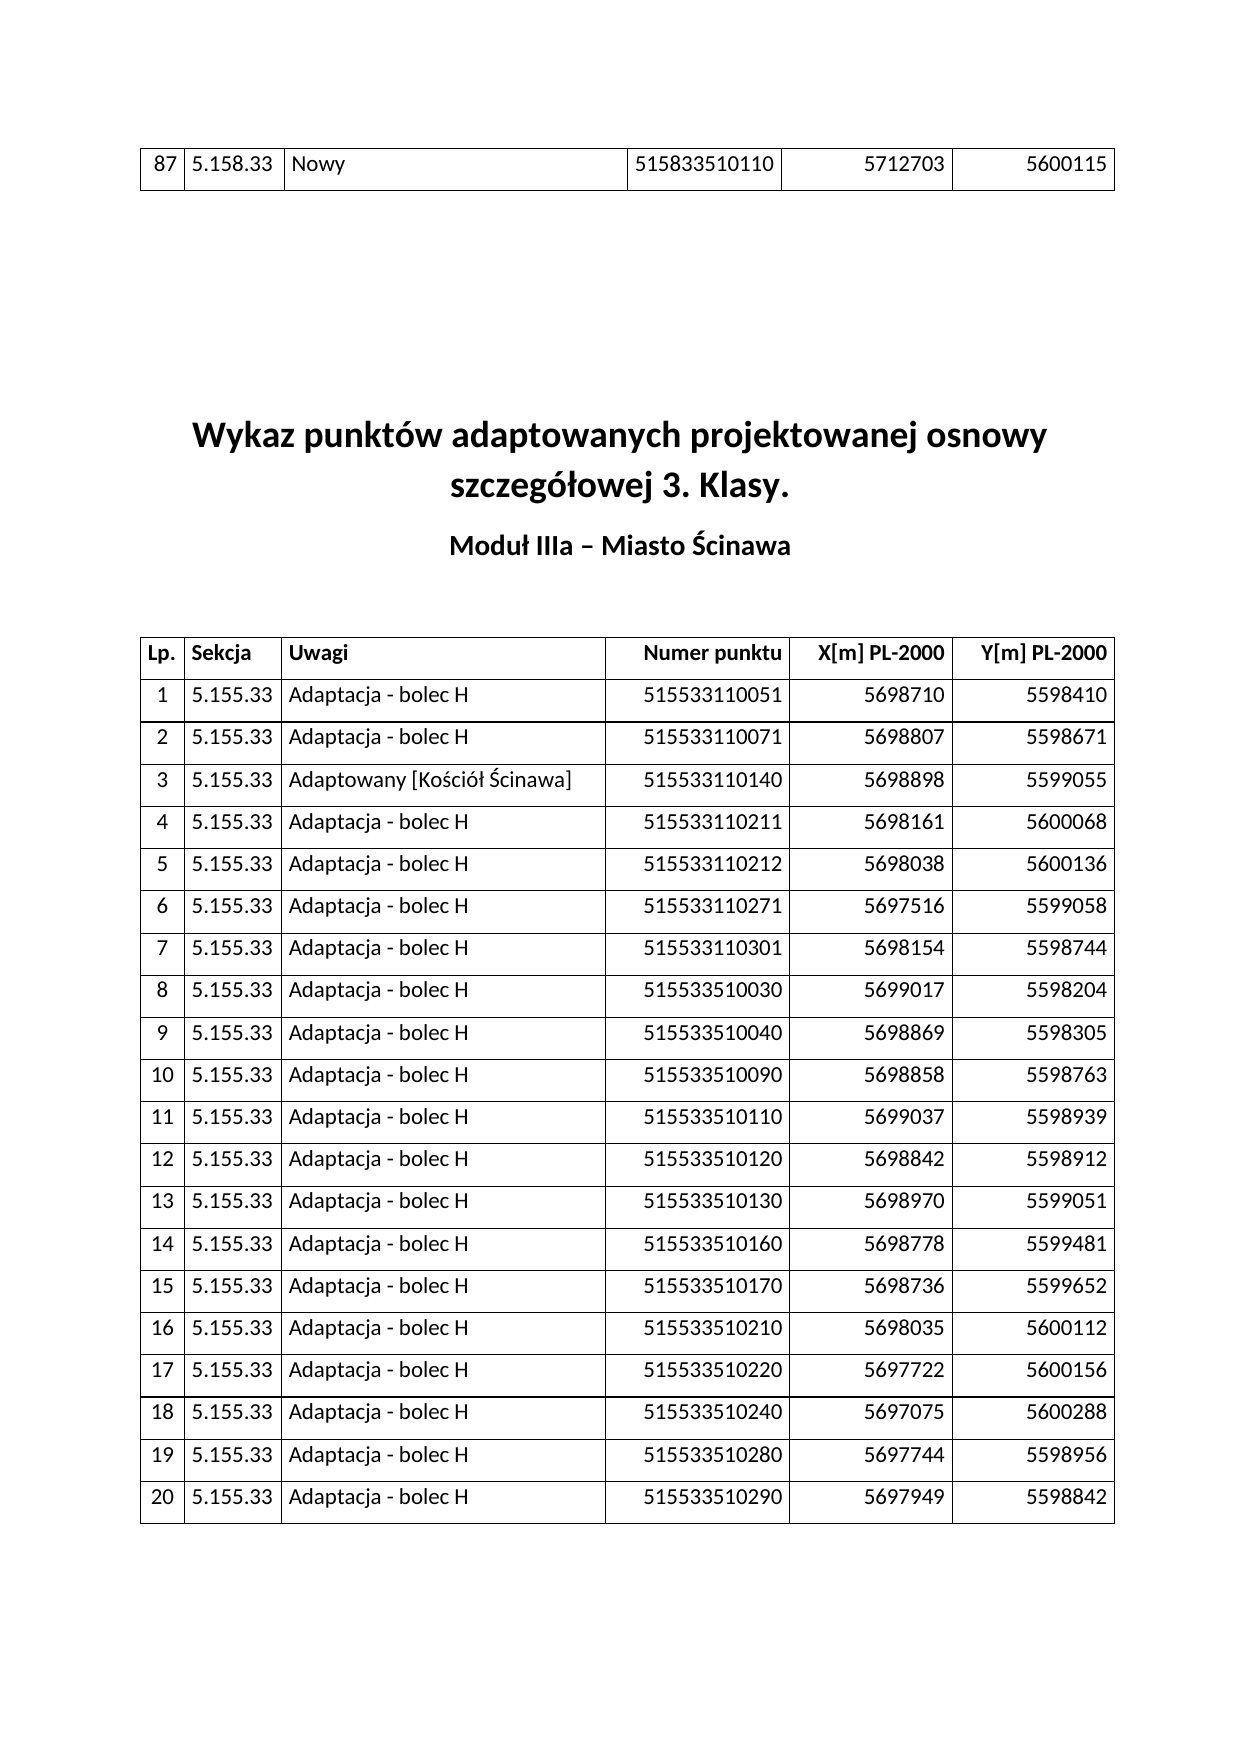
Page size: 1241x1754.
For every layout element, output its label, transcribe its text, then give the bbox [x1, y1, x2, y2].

table_cell 5698038 [790, 849, 952, 890]
table_cell Adaptacja - bolec H [282, 1102, 605, 1143]
table_cell 3 [141, 765, 184, 806]
table_cell 5598956 [953, 1440, 1114, 1481]
table_cell 515533510170 [606, 1271, 789, 1312]
table_cell 515533510290 [606, 1482, 789, 1523]
table_cell 5.155.33 [185, 1187, 281, 1228]
table_cell 5600115 [953, 149, 1114, 190]
table_cell Adaptacja - bolec H [282, 1440, 605, 1481]
table_cell 7 [141, 934, 184, 974]
table_cell 5698970 [790, 1187, 952, 1228]
table_header X[m] PL-2000 [790, 638, 952, 679]
text Wykaz punktów adaptowanych projektowanej osnowy szczegółowej 3. Klasy. [148, 411, 1093, 507]
table_cell 5599652 [953, 1271, 1114, 1312]
table_cell Adaptacja - bolec H [282, 723, 605, 764]
table_cell 5598842 [953, 1482, 1114, 1523]
table_cell 5.155.33 [185, 1229, 281, 1270]
table_cell 19 [141, 1440, 184, 1481]
table_cell Adaptacja - bolec H [282, 849, 605, 890]
table_cell 18 [141, 1398, 184, 1439]
table_cell 5600068 [953, 807, 1114, 848]
table_cell 5.155.33 [185, 807, 281, 848]
table_cell 515533110140 [606, 765, 789, 806]
table_cell Adaptacja - bolec H [282, 1018, 605, 1059]
table_cell 5.155.33 [185, 849, 281, 890]
table_cell 5598744 [953, 934, 1114, 974]
table_cell 515533110071 [606, 723, 789, 764]
table_cell 5698858 [790, 1060, 952, 1101]
table_cell 5598204 [953, 976, 1114, 1017]
table_cell 5599481 [953, 1229, 1114, 1270]
table_header Sekcja [185, 638, 281, 679]
table_cell 515533110051 [606, 680, 789, 721]
table_cell 5698736 [790, 1271, 952, 1312]
table_cell Adaptacja - bolec H [282, 807, 605, 848]
table_cell 515533510240 [606, 1398, 789, 1439]
table_cell Adaptacja - bolec H [282, 680, 605, 721]
table_cell Adaptacja - bolec H [282, 1313, 605, 1354]
table_cell 515533510110 [606, 1102, 789, 1143]
table_cell 5.155.33 [185, 1398, 281, 1439]
table_cell 5697075 [790, 1398, 952, 1439]
table_cell Adaptacja - bolec H [282, 1355, 605, 1396]
table_cell 515533110212 [606, 849, 789, 890]
table_cell 87 [141, 149, 184, 190]
table_cell 5598410 [953, 680, 1114, 721]
table_cell 515533510030 [606, 976, 789, 1017]
table_cell 5.155.33 [185, 1102, 281, 1143]
table_cell 515533510280 [606, 1440, 789, 1481]
table_cell Adaptacja - bolec H [282, 1144, 605, 1186]
table_cell Adaptacja - bolec H [282, 976, 605, 1017]
table_cell 5600112 [953, 1313, 1114, 1354]
table_cell Adaptacja - bolec H [282, 1229, 605, 1270]
table_cell 5600156 [953, 1355, 1114, 1396]
table_cell 515533110271 [606, 891, 789, 932]
table_cell 8 [141, 976, 184, 1017]
table_cell 5.155.33 [185, 976, 281, 1017]
table_cell 5712703 [782, 149, 952, 190]
table_cell 5699037 [790, 1102, 952, 1143]
table_cell 5 [141, 849, 184, 890]
table_cell 515533510120 [606, 1144, 789, 1186]
table_cell 5.155.33 [185, 891, 281, 932]
table_cell 12 [141, 1144, 184, 1186]
table_cell 5.155.33 [185, 1313, 281, 1354]
table_cell 20 [141, 1482, 184, 1523]
table_cell 9 [141, 1018, 184, 1059]
table_cell 11 [141, 1102, 184, 1143]
table_cell Adaptacja - bolec H [282, 1398, 605, 1439]
table_cell 5698778 [790, 1229, 952, 1270]
table_cell 5698842 [790, 1144, 952, 1186]
table_cell 5697516 [790, 891, 952, 932]
table_cell 5.158.33 [185, 149, 284, 190]
table_cell 5.155.33 [185, 1355, 281, 1396]
table_cell 4 [141, 807, 184, 848]
table_cell 5598939 [953, 1102, 1114, 1143]
table_cell 5698035 [790, 1313, 952, 1354]
table_cell Adaptacja - bolec H [282, 934, 605, 974]
table_cell 515833510110 [628, 149, 781, 190]
table_cell 5697744 [790, 1440, 952, 1481]
table_cell 5698807 [790, 723, 952, 764]
table_cell 5599051 [953, 1187, 1114, 1228]
table_header Uwagi [282, 638, 605, 679]
table_cell 5698869 [790, 1018, 952, 1059]
text Moduł IIIa – Miasto Ścinawa [148, 527, 1093, 562]
table_cell Nowy [285, 149, 627, 190]
table_cell 515533510090 [606, 1060, 789, 1101]
table_cell Adaptacja - bolec H [282, 1482, 605, 1523]
table_cell Adaptacja - bolec H [282, 1187, 605, 1228]
table_cell 515533510220 [606, 1355, 789, 1396]
table_cell 14 [141, 1229, 184, 1270]
table_cell 16 [141, 1313, 184, 1354]
table_cell 5598305 [953, 1018, 1114, 1059]
table_cell 5.155.33 [185, 1144, 281, 1186]
table_cell 13 [141, 1187, 184, 1228]
table_cell Adaptacja - bolec H [282, 1060, 605, 1101]
table_cell Adaptacja - bolec H [282, 891, 605, 932]
table_cell 5600288 [953, 1398, 1114, 1439]
table_cell 5.155.33 [185, 765, 281, 806]
table_cell 5599055 [953, 765, 1114, 806]
table_cell 515533510040 [606, 1018, 789, 1059]
table_cell 5698710 [790, 680, 952, 721]
table_cell 5598912 [953, 1144, 1114, 1186]
table_cell 515533510130 [606, 1187, 789, 1228]
table_cell 5698161 [790, 807, 952, 848]
table_cell 17 [141, 1355, 184, 1396]
table_cell Adaptacja - bolec H [282, 1271, 605, 1312]
table_cell 5.155.33 [185, 1440, 281, 1481]
table_cell 5.155.33 [185, 1482, 281, 1523]
table_cell 515533510160 [606, 1229, 789, 1270]
table_cell 5.155.33 [185, 1018, 281, 1059]
table_cell 5598763 [953, 1060, 1114, 1101]
table_cell 5698898 [790, 765, 952, 806]
table_cell 5697722 [790, 1355, 952, 1396]
table_header Numer punktu [606, 638, 789, 679]
table_cell 1 [141, 680, 184, 721]
table_header Lp. [141, 638, 184, 679]
table_cell 5.155.33 [185, 1271, 281, 1312]
table_cell 5599058 [953, 891, 1114, 932]
table_cell 5600136 [953, 849, 1114, 890]
table_cell 5.155.33 [185, 680, 281, 721]
table_cell 5699017 [790, 976, 952, 1017]
table_cell 5598671 [953, 723, 1114, 764]
table_cell 15 [141, 1271, 184, 1312]
table_cell 515533110211 [606, 807, 789, 848]
table_header Y[m] PL-2000 [953, 638, 1114, 679]
table_cell 6 [141, 891, 184, 932]
table_cell 5697949 [790, 1482, 952, 1523]
table_cell 5.155.33 [185, 723, 281, 764]
table_cell 5.155.33 [185, 934, 281, 974]
table_cell 515533510210 [606, 1313, 789, 1354]
table_cell 5.155.33 [185, 1060, 281, 1101]
table_cell 2 [141, 723, 184, 764]
table_cell 515533110301 [606, 934, 789, 974]
table_cell 10 [141, 1060, 184, 1101]
table_cell Adaptowany [Kościół Ścinawa] [282, 765, 605, 806]
table_cell 5698154 [790, 934, 952, 974]
